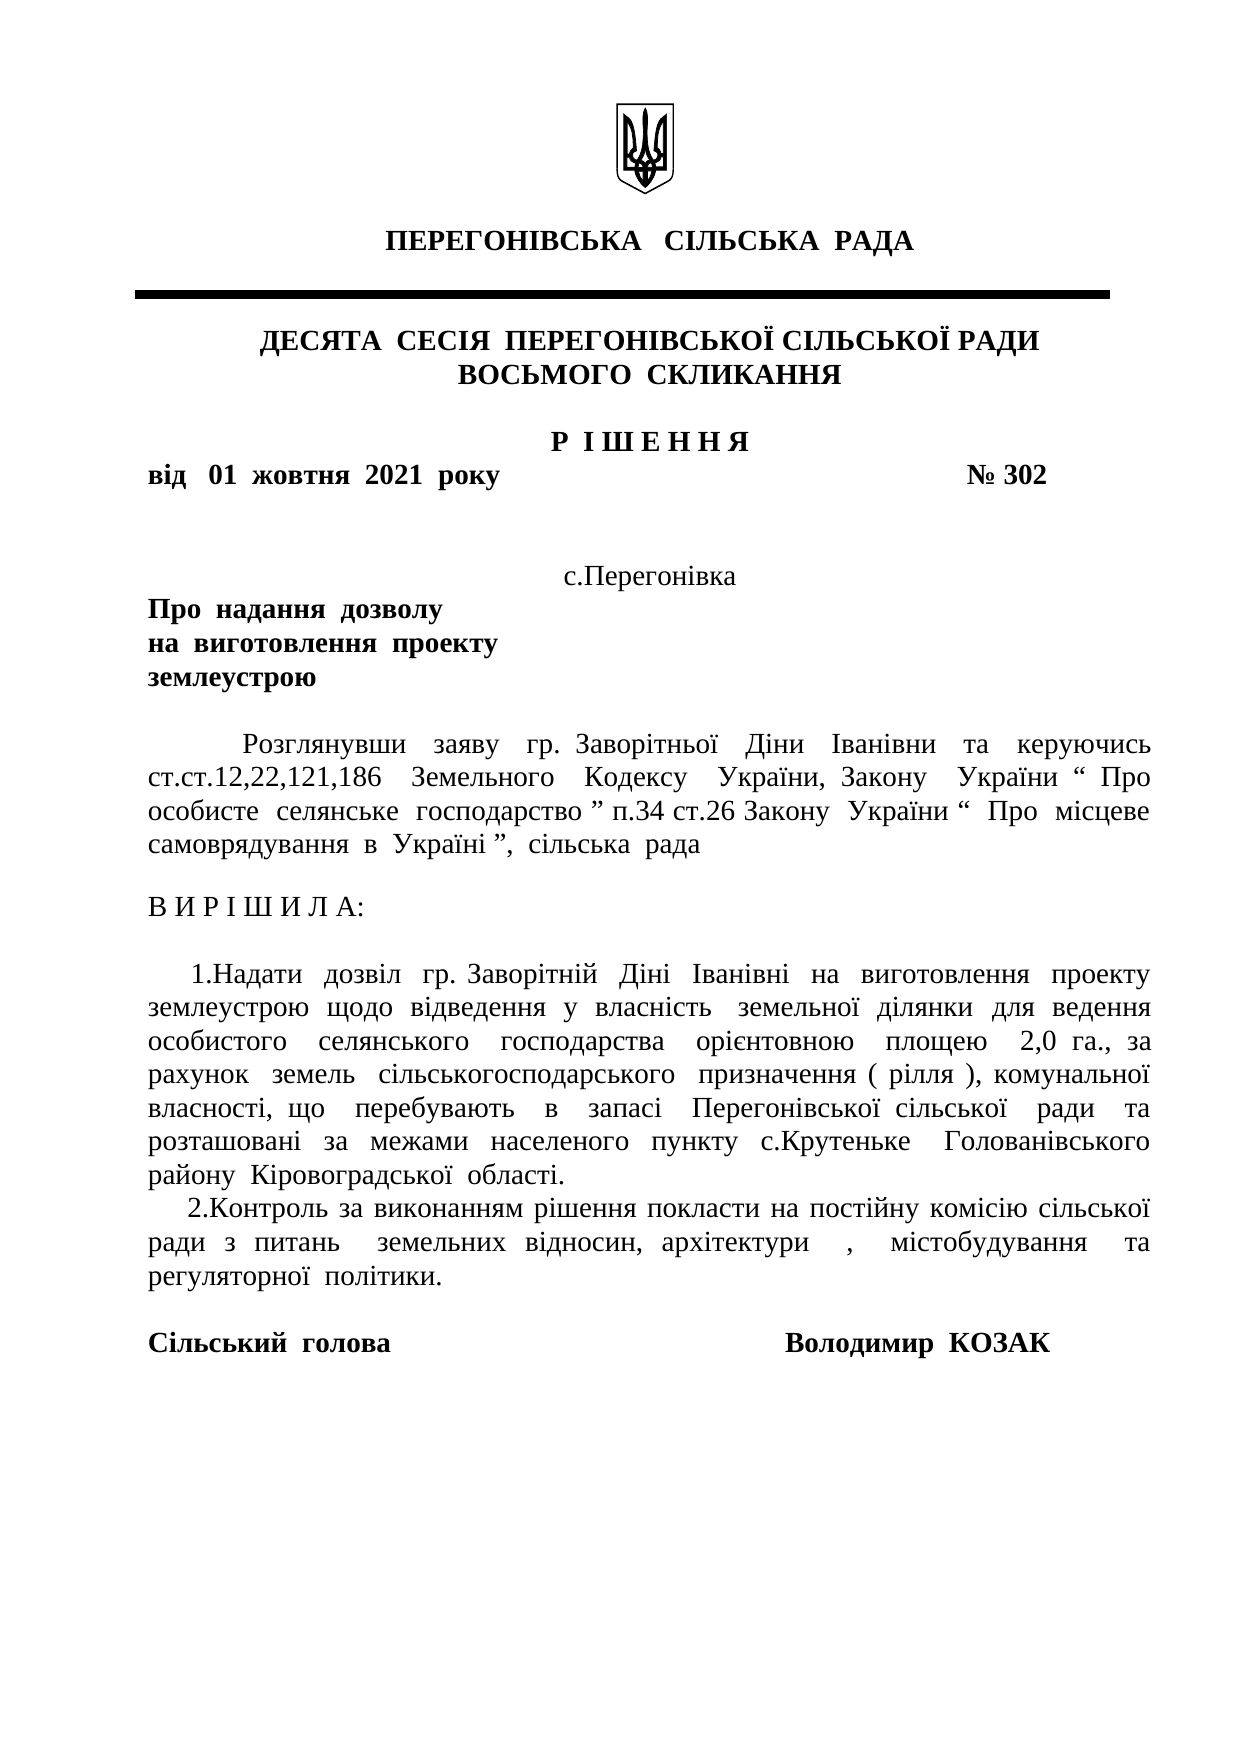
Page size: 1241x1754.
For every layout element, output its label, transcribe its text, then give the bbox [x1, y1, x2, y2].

text В И Р І Ш И Л А: [148, 889, 1152, 922]
text с.Перегонівка [148, 558, 1152, 592]
text ВОСЬМОГО СКЛИКАННЯ [148, 357, 1152, 390]
text землеустрою [148, 659, 1152, 692]
text ДЕСЯТА СЕСІЯ ПЕРЕГОНІВСЬКОЇ СІЛЬСЬКОЇ РАДИ [148, 323, 1152, 357]
text Розглянувши заяву гр. Заворітньої Діни Іванівни та керуючись ст.ст.12,22,121,186 Земельного Кодексу України, Закону України “ Про особисте селянське господарство ” п.34 ст.26 Закону України “ Про місцеве самоврядування в Україні ”, сільська рада [148, 726, 1152, 860]
text 1.Надати дозвіл гр. Заворітній Діні Іванівні на виготовлення проекту землеустрою щодо відведення у власність земельної ділянки для ведення особистого селянського господарства орієнтовною площею 2,0 га., за рахунок земель сільськогосподарського призначення ( рілля ), комунальної власності, що перебувають в запасі Перегонівської сільської ради та розташовані за межами населеного пункту с.Крутеньке Голованівського району Кіровоградської області. [148, 956, 1152, 1191]
text Р І Ш Е Н Н Я [148, 424, 1152, 457]
text Про надання дозволу [148, 592, 1152, 625]
text Сільський голова Володимир КОЗАК [148, 1325, 1152, 1358]
text від 01 жовтня 2021 року № 302 [148, 457, 1152, 491]
text 2.Контроль за виконанням рішення покласти на постійну комісію сільської ради з питань земельних відносин, архітектури , містобудування та регуляторної політики. [148, 1191, 1152, 1291]
text на виготовлення проекту [148, 625, 1152, 659]
text ПЕРЕГОНІВСЬКА СІЛЬСЬКА РАДА [148, 223, 1152, 256]
